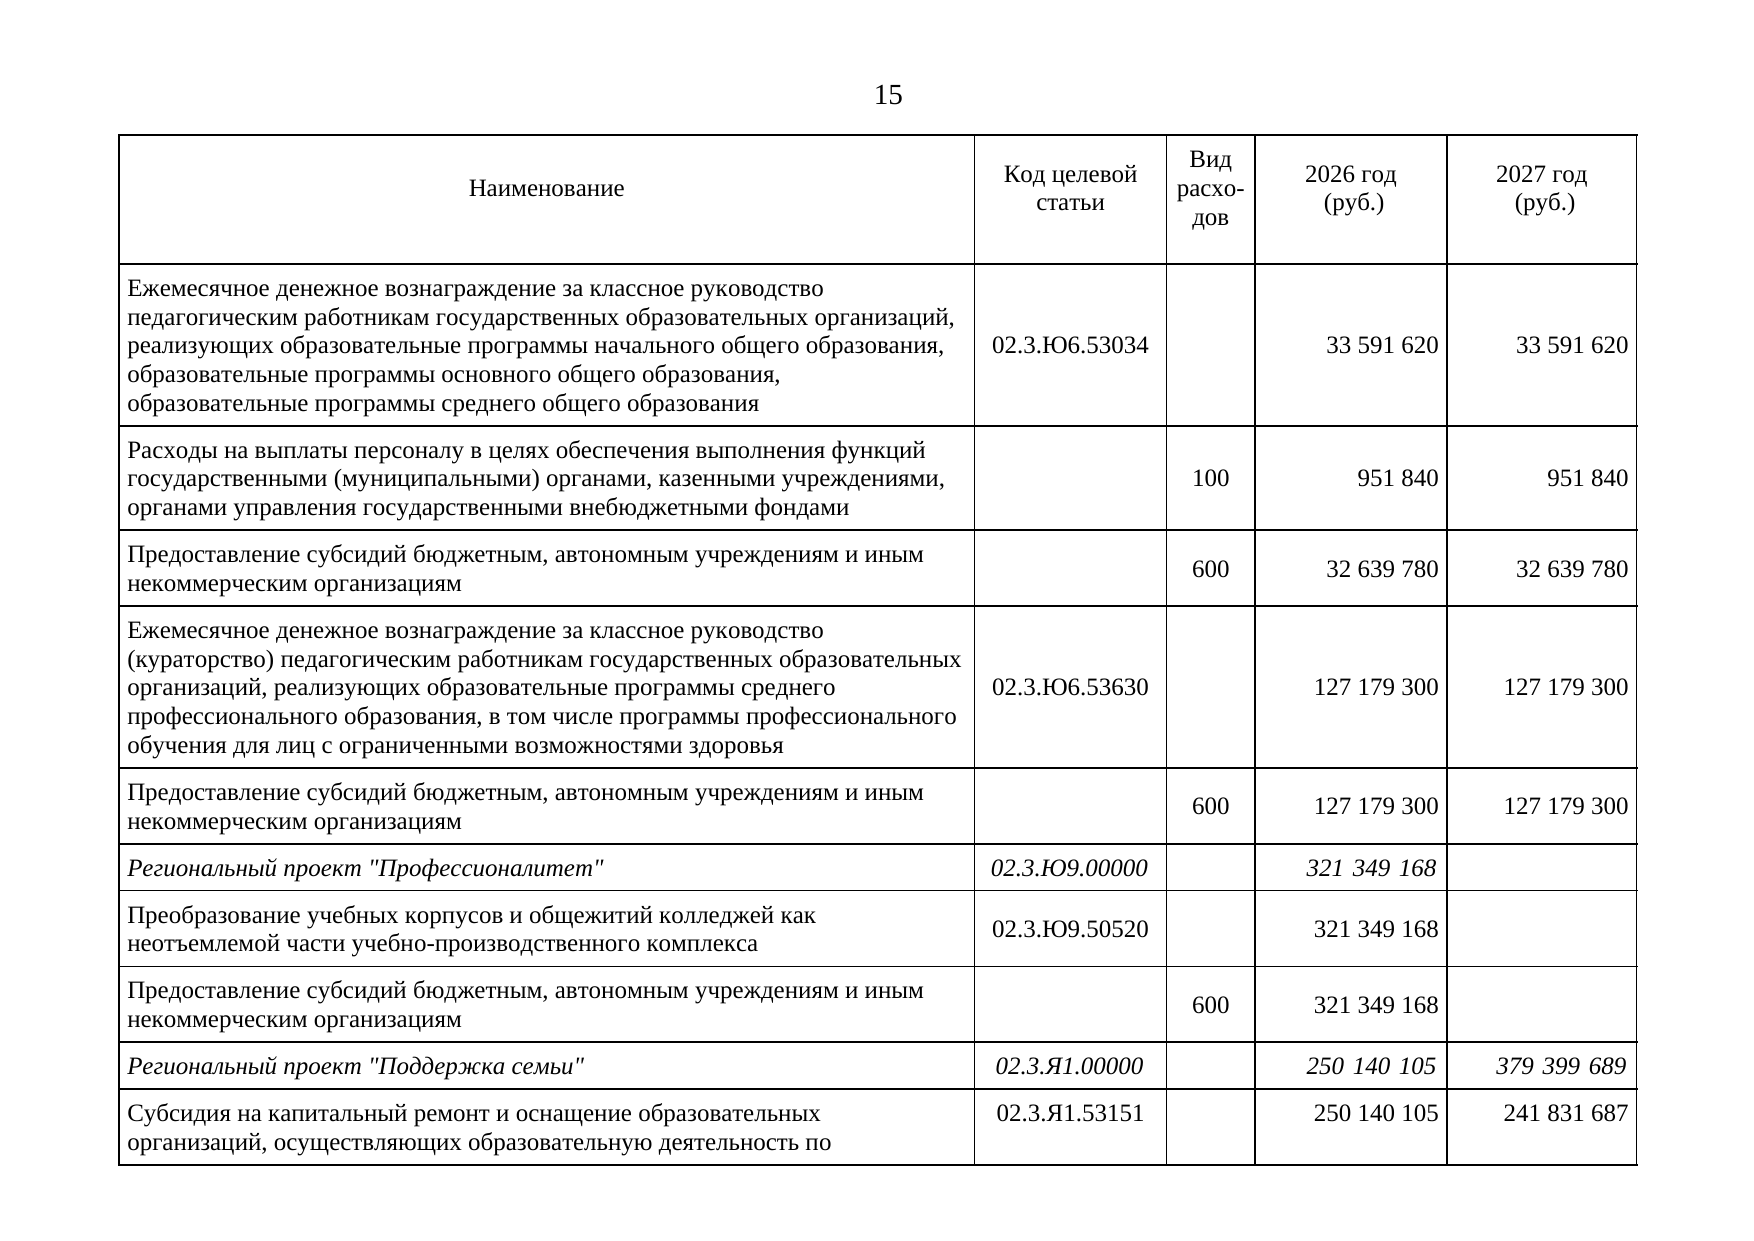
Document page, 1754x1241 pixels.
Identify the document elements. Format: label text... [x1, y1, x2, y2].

table_cell [1167, 1043, 1254, 1088]
table_cell 02.3.Ю9.00000 [975, 845, 1166, 890]
table_cell [975, 967, 1166, 1041]
table_cell 33 591 620 [1256, 265, 1446, 425]
table_cell 127 179 300 [1256, 607, 1446, 767]
table_cell 600 [1167, 769, 1254, 843]
table_cell [1448, 845, 1636, 890]
table_cell 241 831 687 [1448, 1090, 1636, 1164]
table_cell Предоставление субсидий бюджетным, автономным учреждениям и иным некоммерческим организациям [120, 769, 974, 843]
table_cell 951 840 [1448, 427, 1636, 529]
table_cell [975, 427, 1166, 529]
table_cell Ежемесячное денежное вознаграждение за классное руководство педагогическим работникам государственных образовательных организаций, реализующих образовательные программы начального общего образования, образовательные программы основного общего образования, образовательные программы среднего общего образования [120, 265, 974, 425]
table_header Наименование [120, 136, 974, 263]
table_cell 127 179 300 [1448, 769, 1636, 843]
table_cell Расходы на выплаты персоналу в целях обеспечения выполнения функций государственными (муниципальными) органами, казенными учреждениями, органами управления государственными внебюджетными фондами [120, 427, 974, 529]
table_cell [1448, 891, 1636, 966]
table_cell Ежемесячное денежное вознаграждение за классное руководство (кураторство) педагогическим работникам государственных образовательных организаций, реализующих образовательные программы среднего профессионального образования, в том числе программы профессионального обучения для лиц с ограниченными возможностями здоровья [120, 607, 974, 767]
table_cell Предоставление субсидий бюджетным, автономным учреждениям и иным некоммерческим организациям [120, 967, 974, 1041]
table_cell [975, 769, 1166, 843]
table_cell 33 591 620 [1448, 265, 1636, 425]
table_cell 02.3.Я1.53151 [975, 1090, 1166, 1164]
table_cell [1167, 1090, 1254, 1164]
table_header Код целевой статьи [975, 136, 1166, 263]
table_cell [120, 1090, 974, 1164]
table_header 2026 год (руб.) [1256, 136, 1446, 263]
table_cell 02.3.Я1.00000 [975, 1043, 1166, 1088]
table_cell 127 179 300 [1256, 769, 1446, 843]
table_cell 951 840 [1256, 427, 1446, 529]
table_cell 100 [1167, 427, 1254, 529]
table_cell [1167, 265, 1254, 425]
table_cell 379 399 689 [1448, 1043, 1636, 1088]
table_cell [1167, 845, 1254, 890]
table_cell 321 349 168 [1256, 967, 1446, 1041]
table_cell Преобразование учебных корпусов и общежитий колледжей как неотъемлемой части учебно-производственного комплекса [120, 891, 974, 966]
table_cell [975, 531, 1166, 605]
table_cell 600 [1167, 967, 1254, 1041]
table_cell [1167, 891, 1254, 966]
table_cell 127 179 300 [1448, 607, 1636, 767]
table_header Вид расхо- дов [1167, 136, 1254, 263]
table_cell 600 [1167, 531, 1254, 605]
table_cell [1448, 967, 1636, 1041]
table_cell 32 639 780 [1448, 531, 1636, 605]
table_cell 02.3.Ю9.50520 [975, 891, 1166, 966]
table_cell Региональный проект "Поддержка семьи" [120, 1043, 974, 1088]
table_cell 32 639 780 [1256, 531, 1446, 605]
table_cell 02.3.Ю6.53630 [975, 607, 1166, 767]
table_cell Предоставление субсидий бюджетным, автономным учреждениям и иным некоммерческим организациям [120, 531, 974, 605]
table_cell 250 140 105 [1256, 1043, 1446, 1088]
table_header 2027 год (руб.) [1448, 136, 1636, 263]
table_cell 321 349 168 [1256, 845, 1446, 890]
table_cell Региональный проект "Профессионалитет" [120, 845, 974, 890]
table_cell 02.3.Ю6.53034 [975, 265, 1166, 425]
table_cell [1167, 607, 1254, 767]
table_cell 250 140 105 [1256, 1090, 1446, 1164]
table_cell 321 349 168 [1256, 891, 1446, 966]
